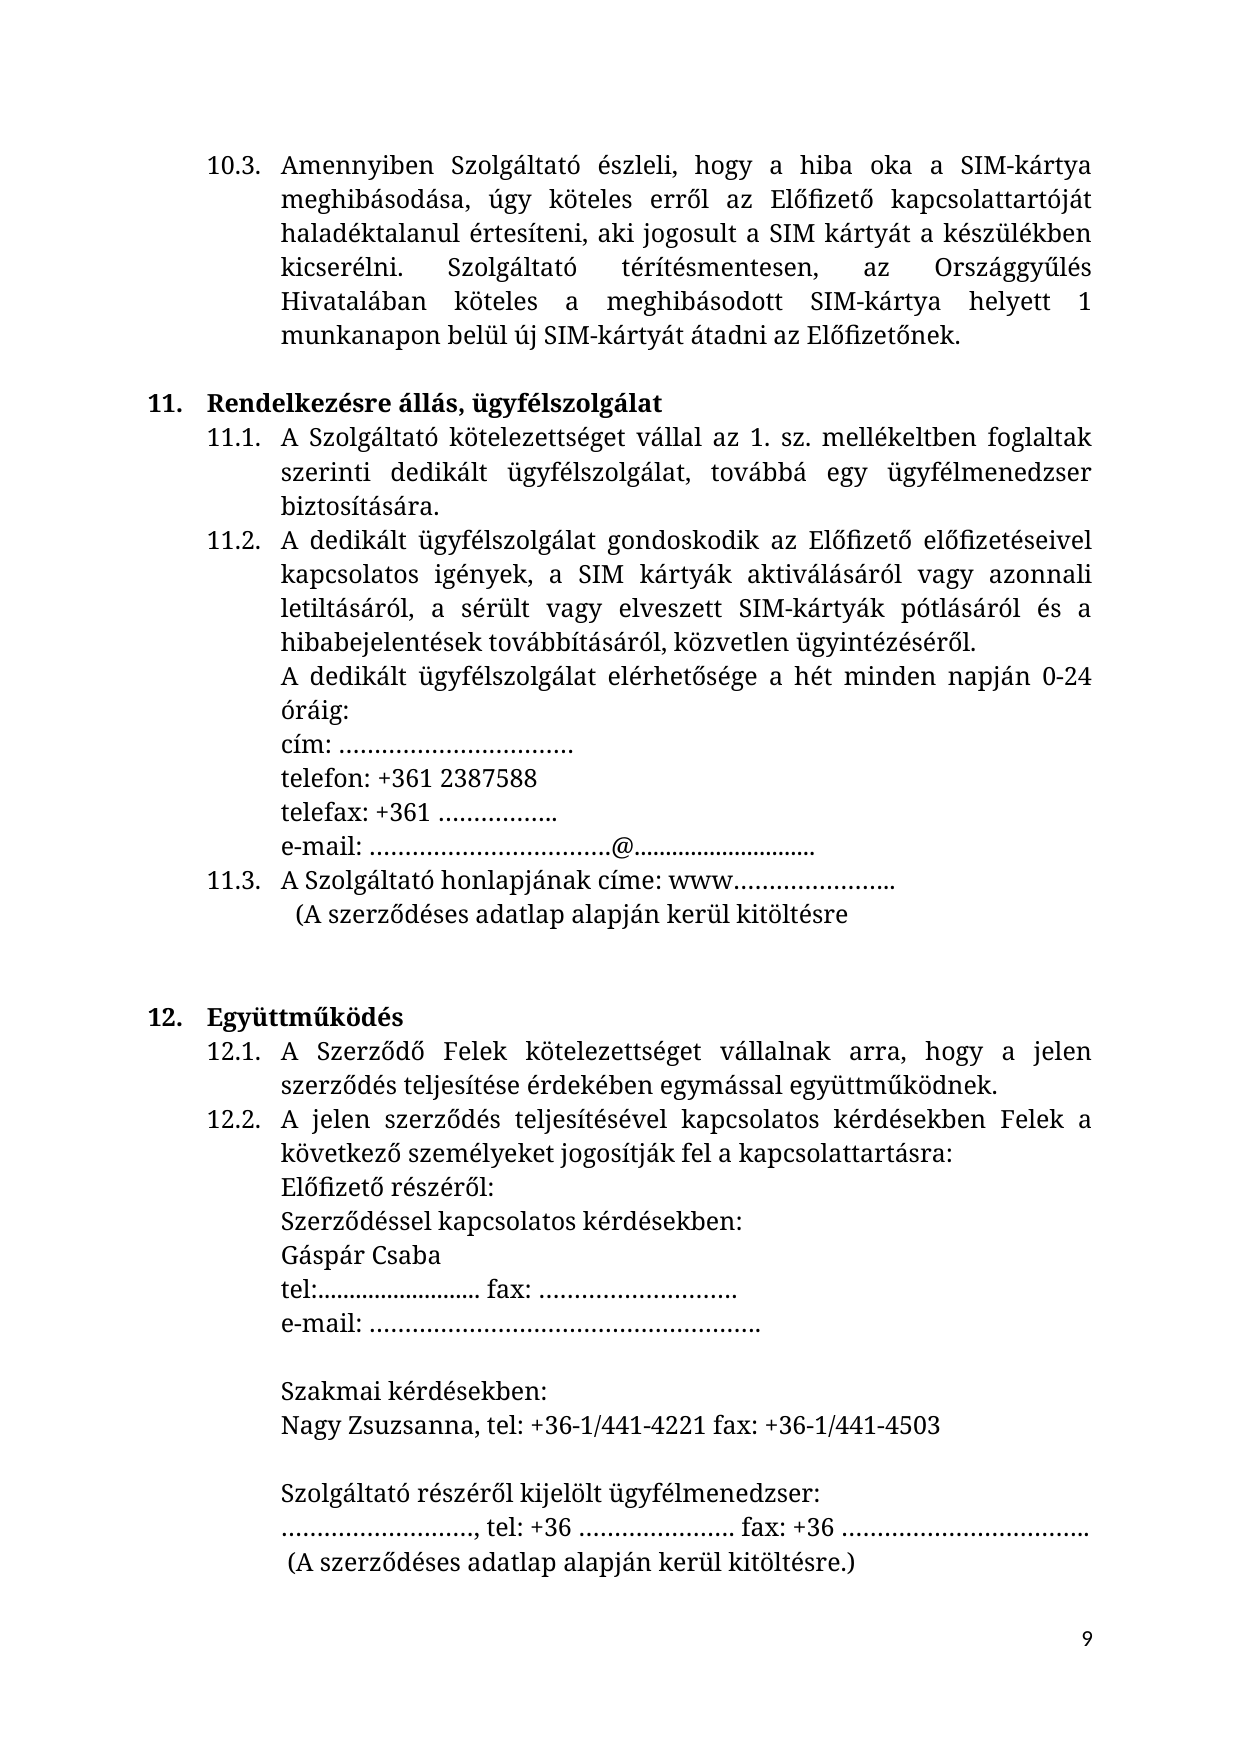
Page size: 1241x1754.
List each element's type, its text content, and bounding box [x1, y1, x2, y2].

text tel:.......................... fax: ………………………. [281, 1272, 1093, 1306]
list Amennyiben Szolgáltató észleli, hogy a hiba oka a SIM-kártya meghibásodása, úgy köteles erről az Előfizető kapcsolattartóját haladéktalanul értesíteni, aki jogosult a SIM kártyát a készülékben kicserélni. Szolgáltató térítésmentesen, az Országgyűlés Hivatalában köteles a meghibásodott SIM-kártya helyett 1 munkanapon belül új SIM-kártyát átadni az Előfizetőnek. [207, 148, 1093, 352]
text Nagy Zsuzsanna, tel: +36-1/441-4221 fax: +36-1/441-4503 [281, 1408, 1093, 1442]
text telefax: +361 …………….. [281, 795, 1093, 829]
text Előfizető részéről: [281, 1169, 1093, 1203]
text telefon: +361 2387588 [281, 761, 1093, 795]
text e-mail: …………………………….@............................. [281, 829, 1093, 863]
list Együttműködés [148, 999, 1093, 1033]
list A Szerződő Felek kötelezettséget vállalnak arra, hogy a jelen szerződés teljesítése érdekében egymással együttműködnek. [207, 1033, 1093, 1101]
text A dedikált ügyfélszolgálat elérhetősége a hét minden napján 0-24 óráig: [281, 658, 1093, 727]
text (A szerződéses adatlap alapján kerül kitöltésre.) [281, 1544, 1093, 1578]
list A Szolgáltató honlapjának címe: www………………….. [207, 863, 1093, 897]
text cím: …………………………… [281, 727, 1093, 761]
text Szolgáltató részéről kijelölt ügyfélmenedzser: [281, 1476, 1093, 1510]
text ………………………, tel: +36 …………………. fax: +36 …………………………….. [281, 1510, 1093, 1544]
text (A szerződéses adatlap alapján kerül kitöltésre [148, 897, 1093, 931]
text Gáspár Csaba [281, 1238, 1093, 1272]
list A Szolgáltató kötelezettséget vállal az 1. sz. mellékeltben foglaltak szerinti dedikált ügyfélszolgálat, továbbá egy ügyfélmenedzser biztosítására. [207, 420, 1093, 522]
text Szakmai kérdésekben: [281, 1374, 1093, 1408]
text Szerződéssel kapcsolatos kérdésekben: [281, 1203, 1093, 1238]
text e-mail: ………………………………………………. [281, 1306, 1093, 1340]
list Rendelkezésre állás, ügyfélszolgálat [148, 386, 1093, 420]
list A dedikált ügyfélszolgálat gondoskodik az Előfizető előfizetéseivel kapcsolatos igények, a SIM kártyák aktiválásáról vagy azonnali letiltásáról, a sérült vagy elveszett SIM-kártyák pótlásáról és a hibabejelentések továbbításáról, közvetlen ügyintézéséről. [207, 522, 1093, 658]
list A jelen szerződés teljesítésével kapcsolatos kérdésekben Felek a következő személyeket jogosítják fel a kapcsolattartásra: [207, 1101, 1093, 1169]
